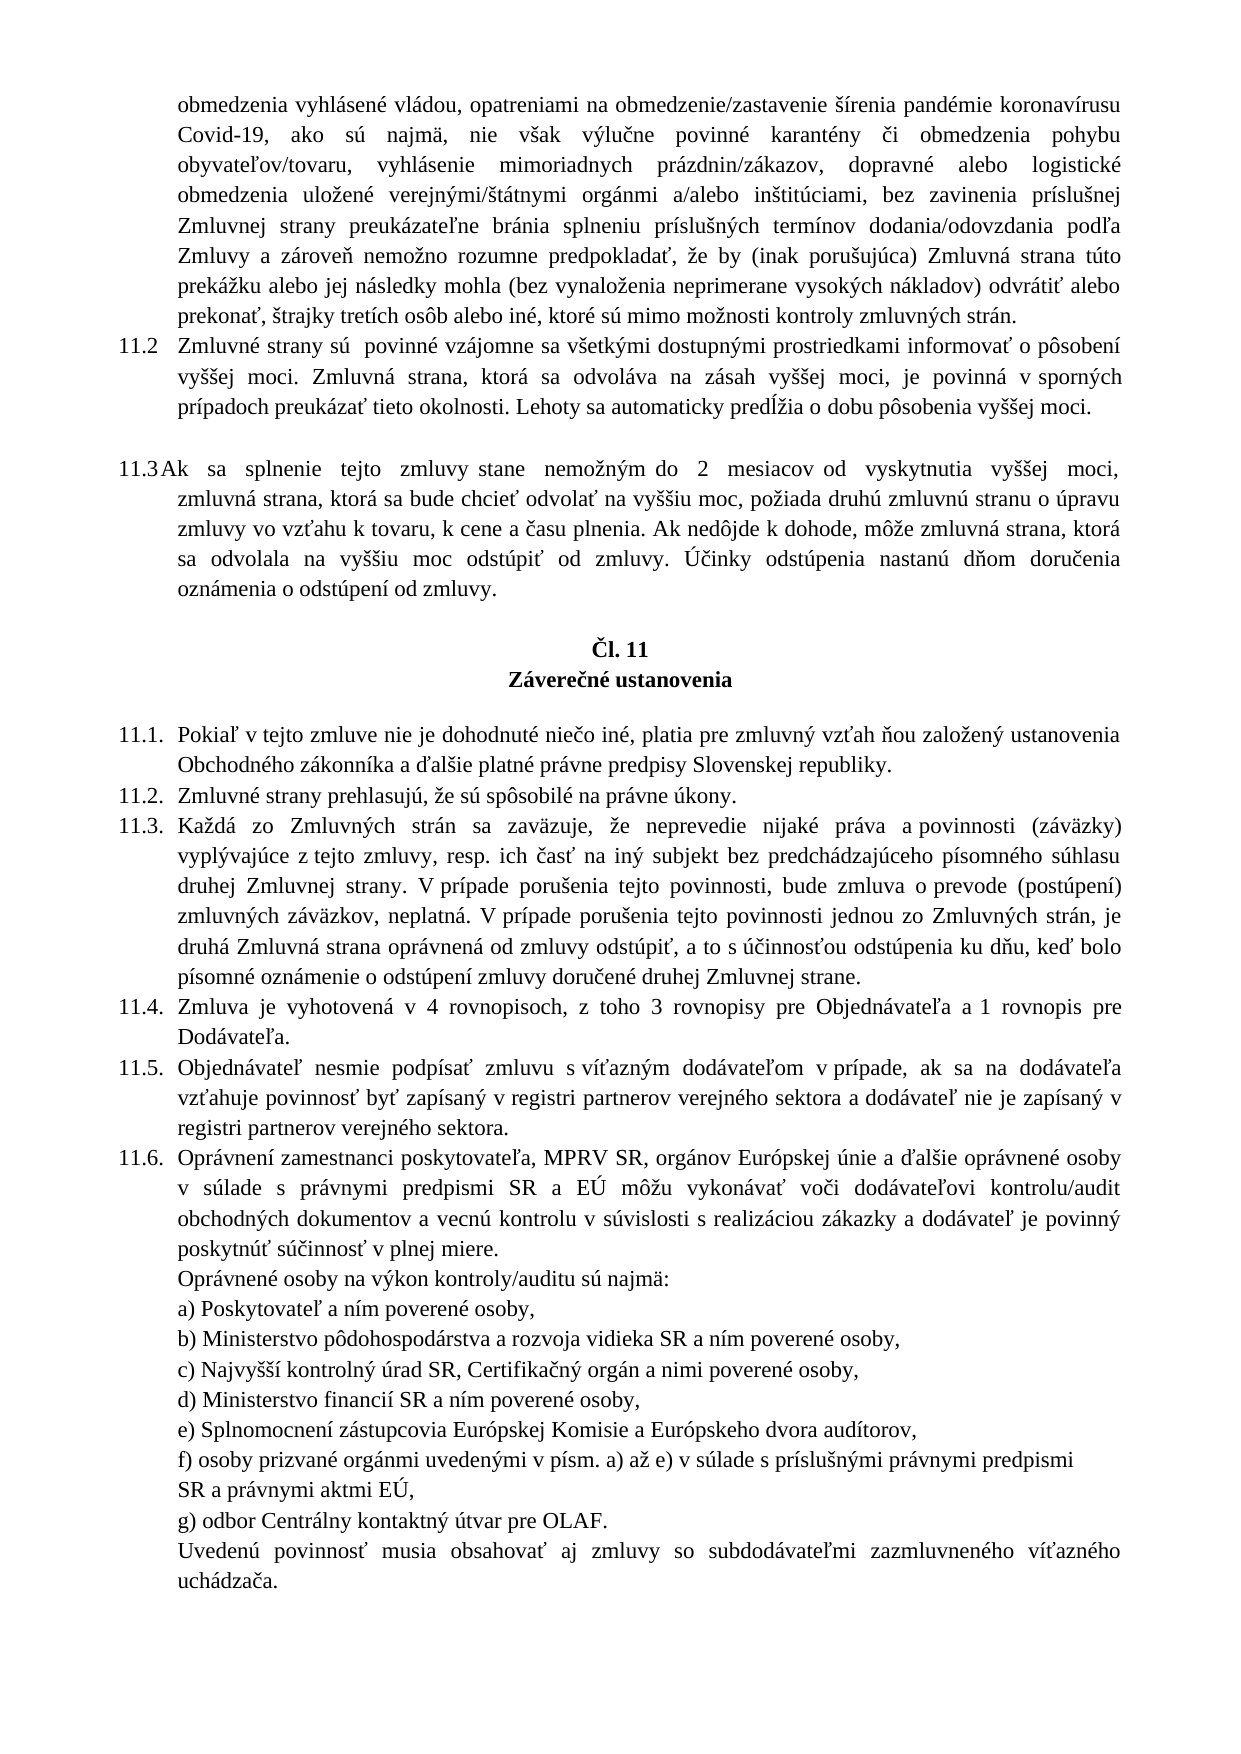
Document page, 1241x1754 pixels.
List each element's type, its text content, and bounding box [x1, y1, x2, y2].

list Zmluva je vyhotovená v 4 rovnopisoch, z toho 3 rovnopisy pre Objednávateľa a 1 rovnopis pre Dodávateľa. [118, 993, 1122, 1050]
list Zmluvné strany prehlasujú, že sú spôsobilé na právne úkony. [118, 782, 1122, 808]
list Zmluvné strany sú povinné vzájomne sa všetkými dostupnými prostriedkami informovať o pôsobení vyššej moci. Zmluvná strana, ktorá sa odvoláva na zásah vyššej moci, je povinná v sporných prípadoch preukázať tieto okolnosti. Lehoty sa automaticky predĺžia o dobu pôsobenia vyššej moci. [118, 333, 1122, 419]
list Objednávateľ nesmie podpísať zmluvu s víťazným dodávateľom v prípade, ak sa na dodávateľa vzťahuje povinnosť byť zapísaný v registri partnerov verejného sektora a dodávateľ nie je zapísaný v registri partnerov verejného sektora. [118, 1053, 1122, 1140]
list b) Ministerstvo pôdohospodárstva a rozvoja vidieka SR a ním poverené osoby, [177, 1325, 1122, 1352]
list Každá zo Zmluvných strán sa zaväzuje, že neprevedie nijaké práva a povinnosti (záväzky) vyplývajúce z tejto zmluvy, resp. ich časť na iný subjekt bez predchádzajúceho písomného súhlasu druhej Zmluvnej strany. V prípade porušenia tejto povinnosti, bude zmluva o prevode (postúpení) zmluvných záväzkov, neplatná. V prípade porušenia tejto povinnosti jednou zo Zmluvných strán, je druhá Zmluvná strana oprávnená od zmluvy odstúpiť, a to s účinnosťou odstúpenia ku dňu, keď bolo písomné oznámenie o odstúpení zmluvy doručené druhej Zmluvnej strane. [118, 812, 1122, 989]
list g) odbor Centrálny kontaktný útvar pre OLAF. [177, 1507, 1122, 1533]
list f) osoby prizvané orgánmi uvedenými v písm. a) až e) v súlade s príslušnými právnymi predpismi [177, 1446, 1122, 1473]
list d) Ministerstvo financií SR a ním poverené osoby, [177, 1386, 1122, 1412]
list Uvedenú povinnosť musia obsahovať aj zmluvy so subdodávateľmi zazmluvneného víťazného uchádzača. [177, 1537, 1122, 1593]
list a) Poskytovateľ a ním poverené osoby, [177, 1295, 1122, 1322]
list e) Splnomocnení zástupcovia Európskej Komisie a Európskeho dvora audítorov, [177, 1416, 1122, 1442]
text Čl. 11 [118, 636, 1122, 662]
list Ak sa splnenie tejto zmluvy stane nemožným do 2 mesiacov od vyskytnutia vyššej moci, zmluvná strana, ktorá sa bude chcieť odvolať na vyššiu moc, požiada druhú zmluvnú stranu o úpravu zmluvy vo vzťahu k tovaru, k cene a času plnenia. Ak nedôjde k dohode, môže zmluvná strana, ktorá sa odvolala na vyššiu moc odstúpiť od zmluvy. Účinky odstúpenia nastanú dňom doručenia oznámenia o odstúpení od zmluvy. [118, 454, 1122, 602]
list Oprávnené osoby na výkon kontroly/auditu sú najmä: [177, 1265, 1122, 1291]
list c) Najvyšší kontrolný úrad SR, Certifikačný orgán a nimi poverené osoby, [177, 1356, 1122, 1382]
list Pokiaľ v tejto zmluve nie je dohodnuté niečo iné, platia pre zmluvný vzťah ňou založený ustanovenia Obchodného zákonníka a ďalšie platné právne predpisy Slovenskej republiky. [118, 721, 1122, 778]
list Oprávnení zamestnanci poskytovateľa, MPRV SR, orgánov Európskej únie a ďalšie oprávnené osoby v súlade s právnymi predpismi SR a EÚ môžu vykonávať voči dodávateľovi kontrolu/audit obchodných dokumentov a vecnú kontrolu v súvislosti s realizáciou zákazky a dodávateľ je povinný poskytnúť súčinnosť v plnej miere. [118, 1144, 1122, 1261]
text Záverečné ustanovenia [118, 666, 1122, 692]
list SR a právnymi aktmi EÚ, [177, 1476, 1122, 1503]
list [118, 91, 1122, 329]
